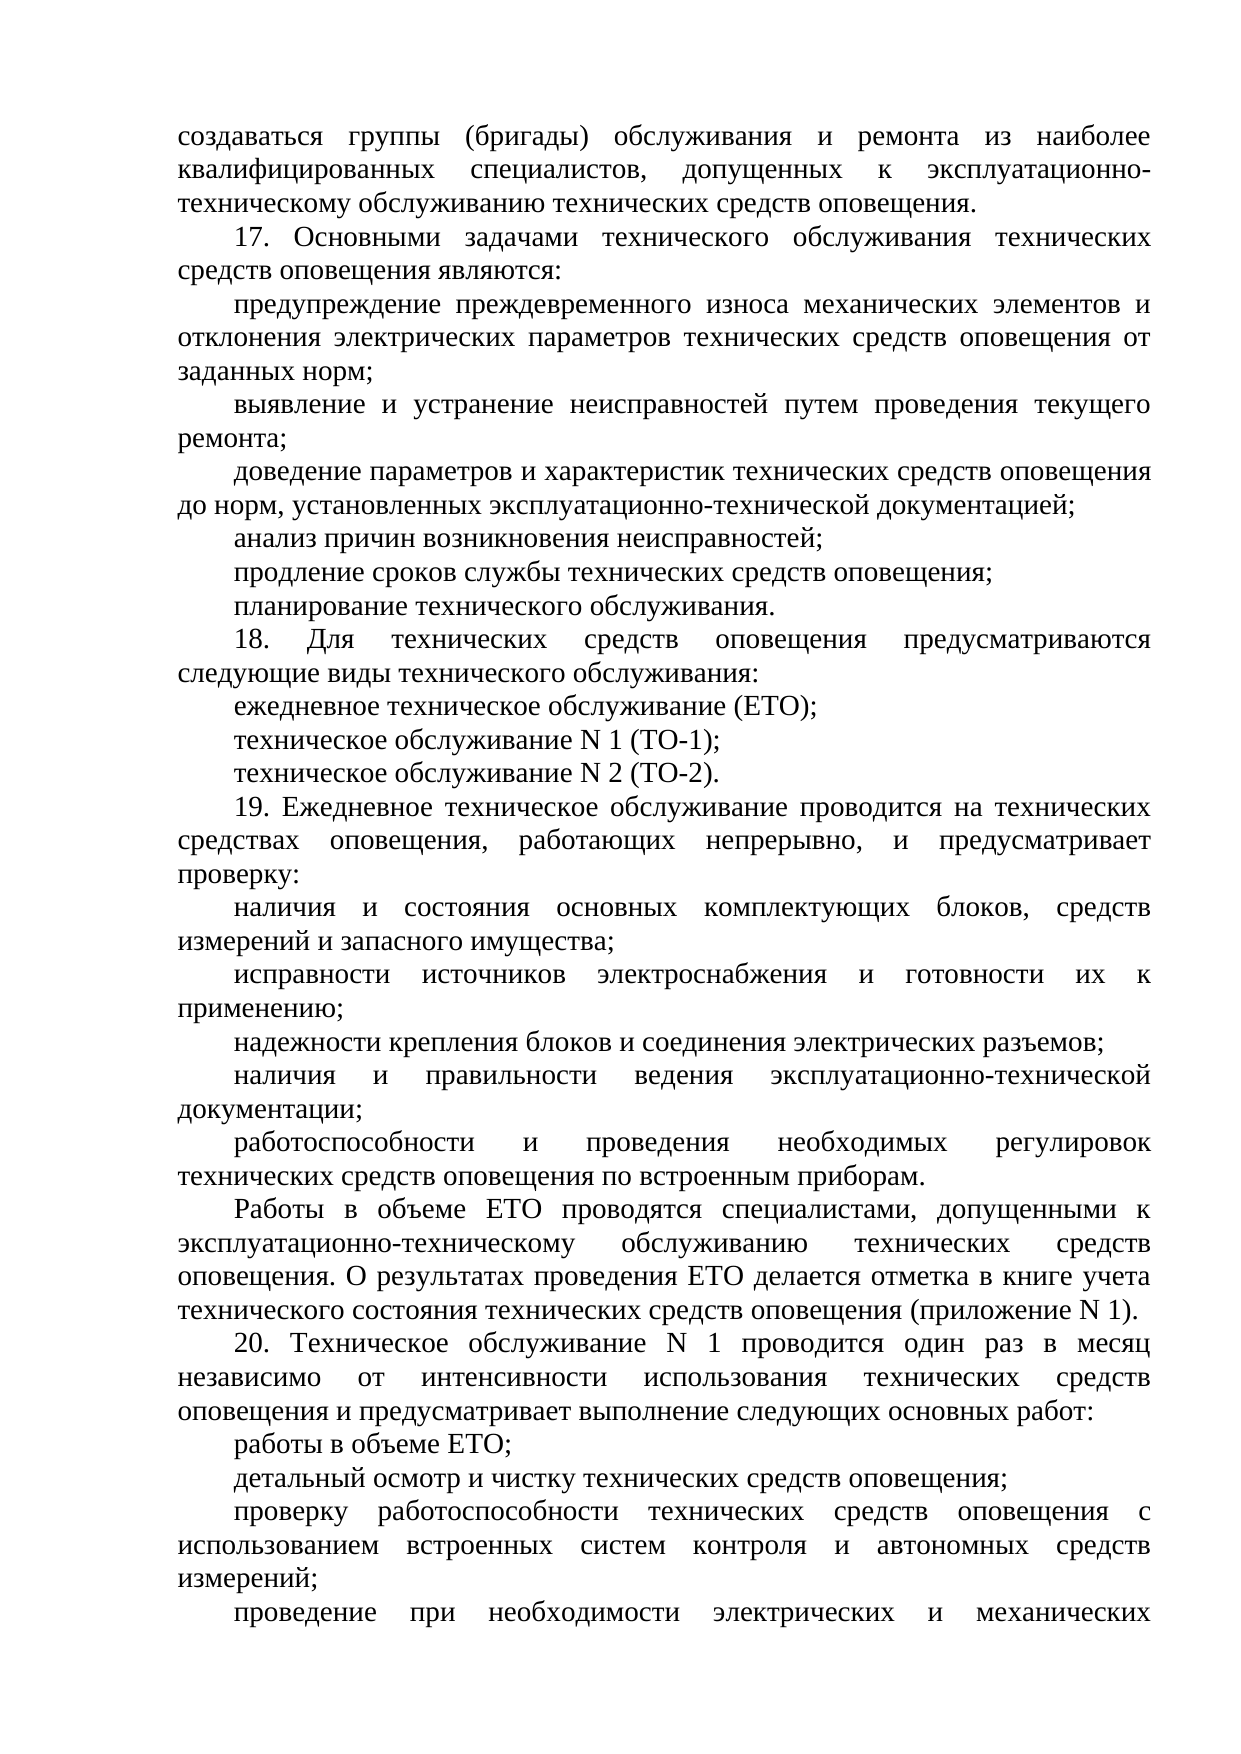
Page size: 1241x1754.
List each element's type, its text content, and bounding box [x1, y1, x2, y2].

text планирование технического обслуживания. [177, 588, 1152, 621]
text наличия и состояния основных комплектующих блоков, средств измерений и запасного имущества; [177, 889, 1152, 957]
text работы в объеме ЕТО; [177, 1426, 1152, 1460]
text анализ причин возникновения неисправностей; [177, 521, 1152, 554]
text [177, 1594, 1152, 1627]
text Работы в объеме ЕТО проводятся специалистами, допущенными к эксплуатационно-техническому обслуживанию технических средств оповещения. О результатах проведения ЕТО делается отметка в книге учета технического состояния технических средств оповещения (приложение N 1). [177, 1191, 1152, 1326]
text 17. Основными задачами технического обслуживания технических средств оповещения являются: [177, 219, 1152, 286]
text исправности источников электроснабжения и готовности их к применению; [177, 957, 1152, 1024]
text 19. Ежедневное техническое обслуживание проводится на технических средствах оповещения, работающих непрерывно, и предусматривает проверку: [177, 789, 1152, 889]
text ежедневное техническое обслуживание (ЕТО); [177, 688, 1152, 722]
text доведение параметров и характеристик технических средств оповещения до норм, установленных эксплуатационно-технической документацией; [177, 453, 1152, 521]
text техническое обслуживание N 2 (ТО-2). [177, 755, 1152, 789]
text предупреждение преждевременного износа механических элементов и отклонения электрических параметров технических средств оповещения от заданных норм; [177, 286, 1152, 386]
text детальный осмотр и чистку технических средств оповещения; [177, 1460, 1152, 1493]
text 20. Техническое обслуживание N 1 проводится один раз в месяц независимо от интенсивности использования технических средств оповещения и предусматривает выполнение следующих основных работ: [177, 1326, 1152, 1426]
text наличия и правильности ведения эксплуатационно-технической документации; [177, 1057, 1152, 1124]
text работоспособности и проведения необходимых регулировок технических средств оповещения по встроенным приборам. [177, 1124, 1152, 1191]
text 18. Для технических средств оповещения предусматриваются следующие виды технического обслуживания: [177, 621, 1152, 688]
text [177, 118, 1152, 219]
text техническое обслуживание N 1 (ТО-1); [177, 722, 1152, 755]
text выявление и устранение неисправностей путем проведения текущего ремонта; [177, 386, 1152, 453]
text проверку работоспособности технических средств оповещения с использованием встроенных систем контроля и автономных средств измерений; [177, 1493, 1152, 1594]
text надежности крепления блоков и соединения электрических разъемов; [177, 1024, 1152, 1057]
text продление сроков службы технических средств оповещения; [177, 554, 1152, 588]
